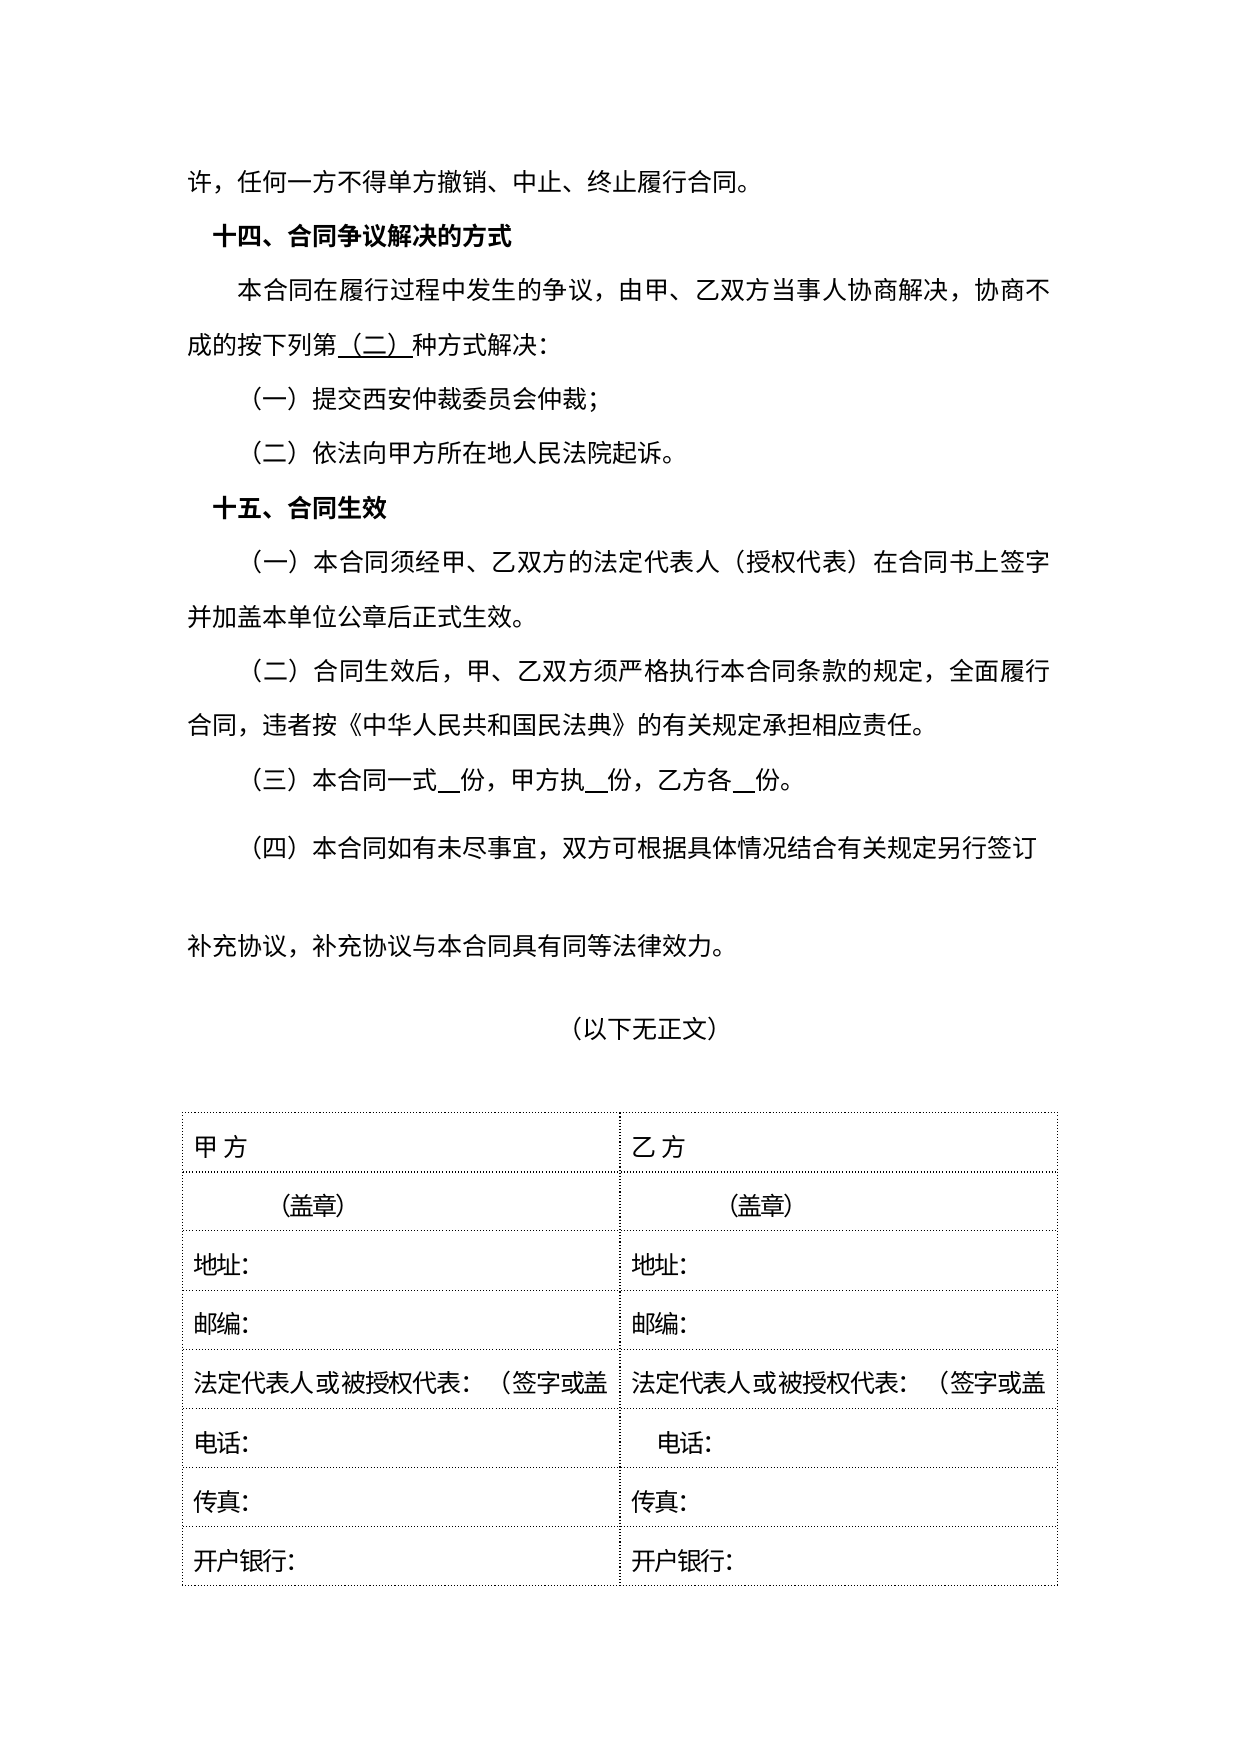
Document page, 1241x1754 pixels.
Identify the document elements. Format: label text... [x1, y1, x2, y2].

table_cell 法定代表人或被授权代表：（签字或盖章） [183, 1349, 620, 1408]
table_cell 传真： [620, 1467, 1058, 1526]
table_cell 电话： [620, 1408, 1058, 1467]
text （以下无正文） [187, 995, 1053, 1060]
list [187, 162, 1053, 198]
table_cell 法定代表人或被授权代表：（签字或盖章） [620, 1349, 1058, 1408]
table_cell 邮编： [620, 1290, 1058, 1348]
table_cell 邮编： [183, 1290, 620, 1348]
table_cell 开户银行： [620, 1526, 1058, 1585]
table_cell 地址： [183, 1230, 620, 1289]
table_header 甲 方 [183, 1112, 620, 1171]
table_cell 电话： [183, 1408, 620, 1467]
list 十四、合同争议解决的方式 [187, 216, 1053, 253]
text 本合同在履行过程中发生的争议，由甲、乙双方当事人协商解决，协商不成的按下列第（二）种方式解决： [187, 271, 1053, 361]
text （三）本合同一式 份，甲方执 份，乙方各 份。 [187, 760, 1053, 796]
text 十五、合同生效 [187, 488, 1053, 524]
text （一）提交西安仲裁委员会仲裁； [187, 379, 1053, 416]
text （四）本合同如有未尽事宜，双方可根据具体情况结合有关规定另行签订补充协议，补充协议与本合同具有同等法律效力。 [187, 814, 1053, 977]
table_cell （盖章） [620, 1171, 1058, 1230]
text （二）依法向甲方所在地人民法院起诉。 [187, 434, 1053, 470]
table_cell 地址： [620, 1230, 1058, 1289]
table_header 乙 方 [620, 1112, 1058, 1171]
table_cell 开户银行： [183, 1526, 620, 1585]
text （二）合同生效后，甲、乙双方须严格执行本合同条款的规定，全面履行合同，违者按《中华人民共和国民法典》的有关规定承担相应责任。 [187, 651, 1053, 742]
table_cell （盖章） [183, 1171, 620, 1230]
text （一）本合同须经甲、乙双方的法定代表人（授权代表）在合同书上签字并加盖本单位公章后正式生效。 [187, 543, 1053, 633]
table_cell 传真： [183, 1467, 620, 1526]
